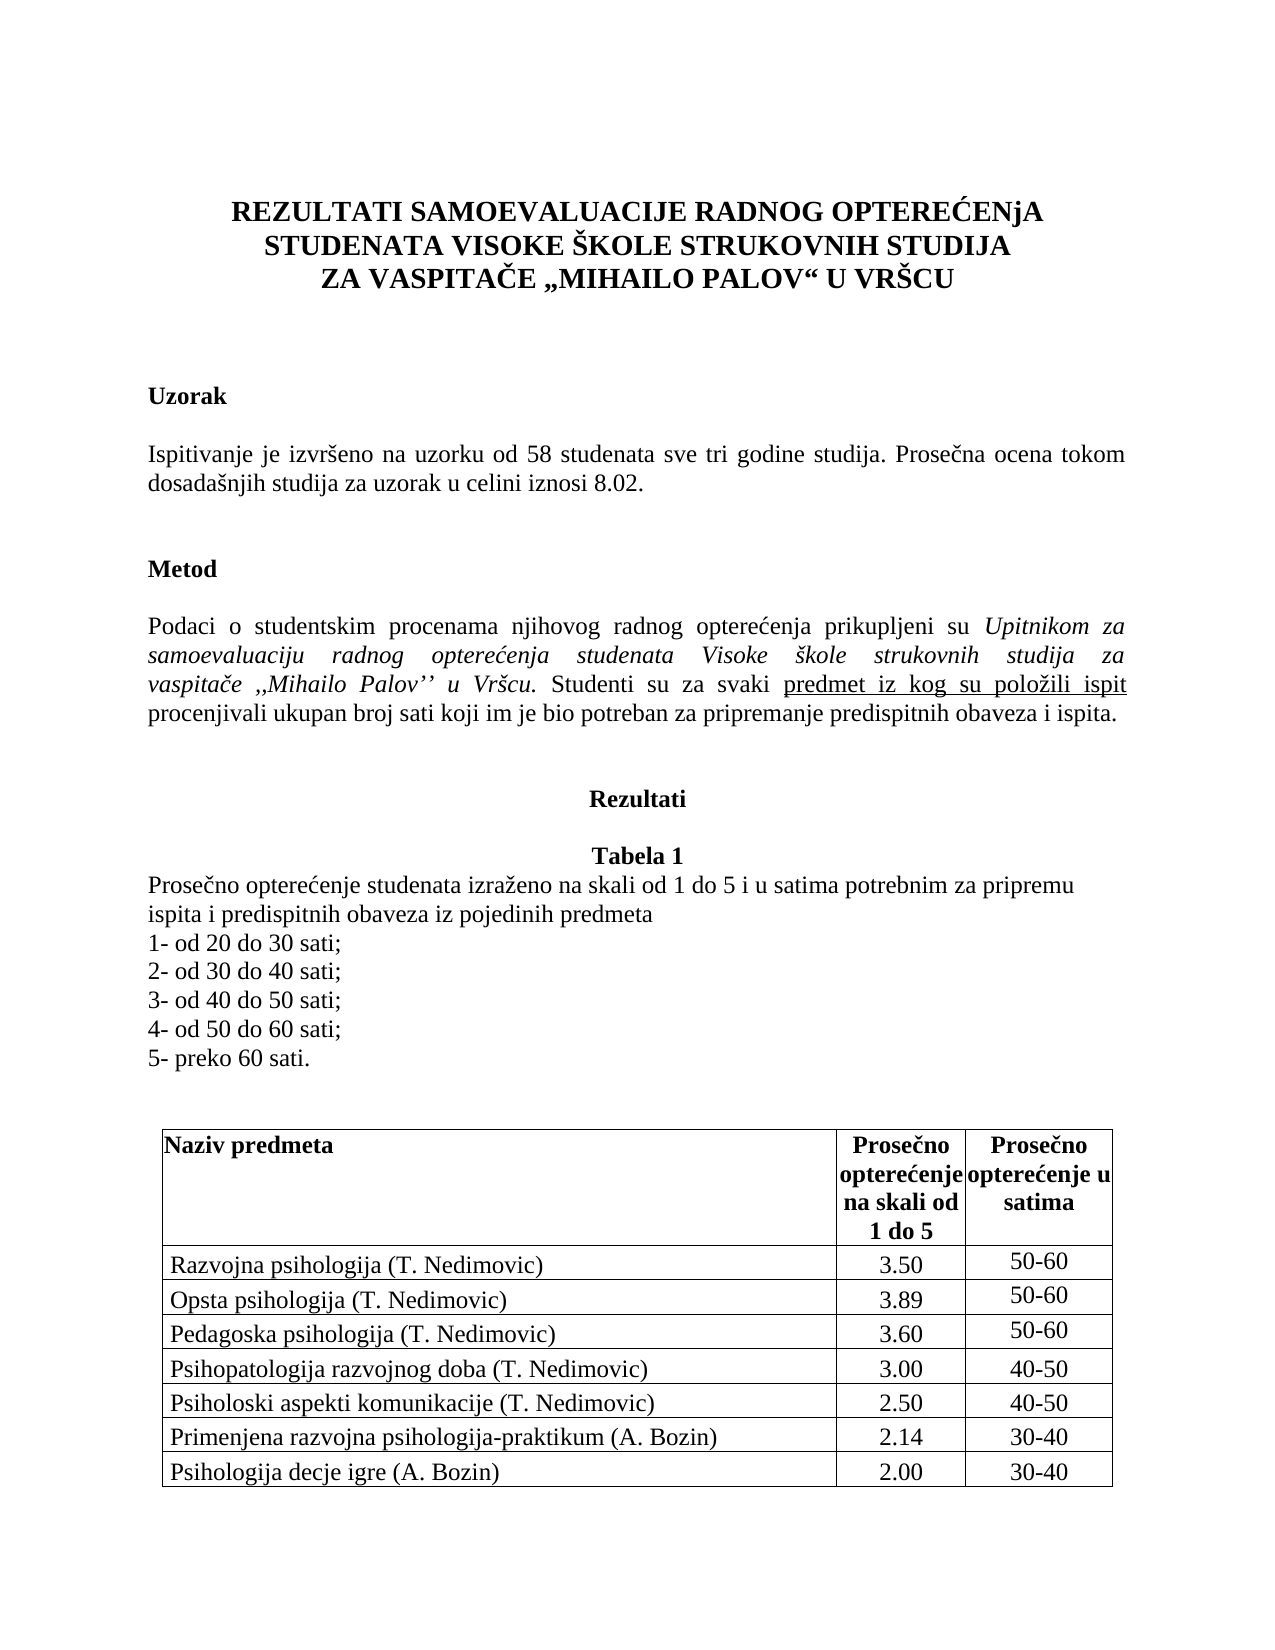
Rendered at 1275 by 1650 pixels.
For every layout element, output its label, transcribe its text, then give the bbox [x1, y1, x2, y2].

table_cell 3.60 [837, 1315, 965, 1348]
table_cell 40-50 [966, 1384, 1112, 1417]
table_header Prosečno opterećenje na skali od 1 do 5 [837, 1130, 965, 1245]
table_cell 3.50 [837, 1246, 965, 1279]
table_cell 50-60 [966, 1315, 1112, 1348]
text REZULTATI SAMOEVALUACIJE RADNOG OPTEREĆENjA STUDENATA VISOKE ŠKOLE STRUKOVNIH STUDIJA [148, 194, 1127, 262]
table_cell 2.00 [837, 1452, 965, 1486]
text 2- od 30 do 40 sati; [148, 956, 1127, 985]
table_cell Psiholoski aspekti komunikacije (T. Nedimovic) [163, 1384, 836, 1417]
table_cell 50-60 [966, 1280, 1112, 1314]
text ZA VASPITAČE „MIHAILO PALOV“ U VRŠCU [148, 262, 1127, 295]
table_cell Pedagoska psihologija (T. Nedimovic) [163, 1315, 836, 1348]
table_cell 40-50 [966, 1349, 1112, 1382]
text Tabela 1 [148, 841, 1127, 870]
text 3- od 40 do 50 sati; [148, 985, 1127, 1014]
table_header Prosečno opterećenje u satima [966, 1130, 1112, 1245]
text 4- od 50 do 60 sati; [148, 1014, 1127, 1043]
table_cell 3.89 [837, 1280, 965, 1314]
table_header Naziv predmeta [163, 1130, 836, 1245]
text Rezultati [148, 784, 1127, 813]
table_cell Psihopatologija razvojnog doba (T. Nedimovic) [163, 1349, 836, 1382]
table_cell Psihologija decje igre (A. Bozin) [163, 1452, 836, 1486]
text 1- od 20 do 30 sati; [148, 928, 1127, 956]
text Uzorak [148, 381, 1127, 410]
table_cell Primenjena razvojna psihologija-praktikum (A. Bozin) [163, 1418, 836, 1451]
text Podaci o studentskim procenama njihovog radnog opterećenja prikupljeni su Upitnikom za samoevaluaciju radnog opterećenja studenata Visoke škole strukovnih studija za vaspitače ,,Mihailo Palov’’ u Vršcu. Studenti su za svaki predmet iz kog su položili ispit procenjivali ukupan broj sati koji im je bio potreban za pripremanje predispitnih obaveza i ispita. [148, 611, 1127, 726]
table_cell 30-40 [966, 1452, 1112, 1486]
table_cell 2.50 [837, 1384, 965, 1417]
table_cell 3.00 [837, 1349, 965, 1382]
table_cell Opsta psihologija (T. Nedimovic) [163, 1280, 836, 1314]
table_cell 2.14 [837, 1418, 965, 1451]
text Ispitivanje je izvršeno na uzorku od 58 studenata sve tri godine studija. Prosečna ocena tokom dosadašnjih studija za uzorak u celini iznosi 8.02. [148, 439, 1127, 496]
table_cell 50-60 [966, 1246, 1112, 1279]
table_cell 30-40 [966, 1418, 1112, 1451]
text Prosečno opterećenje studenata izraženo na skali od 1 do 5 i u satima potrebnim za pripremu ispita i predispitnih obaveza iz pojedinih predmeta [148, 870, 1127, 928]
text Metod [148, 554, 1127, 583]
table_cell Razvojna psihologija (T. Nedimovic) [163, 1246, 836, 1279]
text 5- preko 60 sati. [148, 1043, 1127, 1071]
